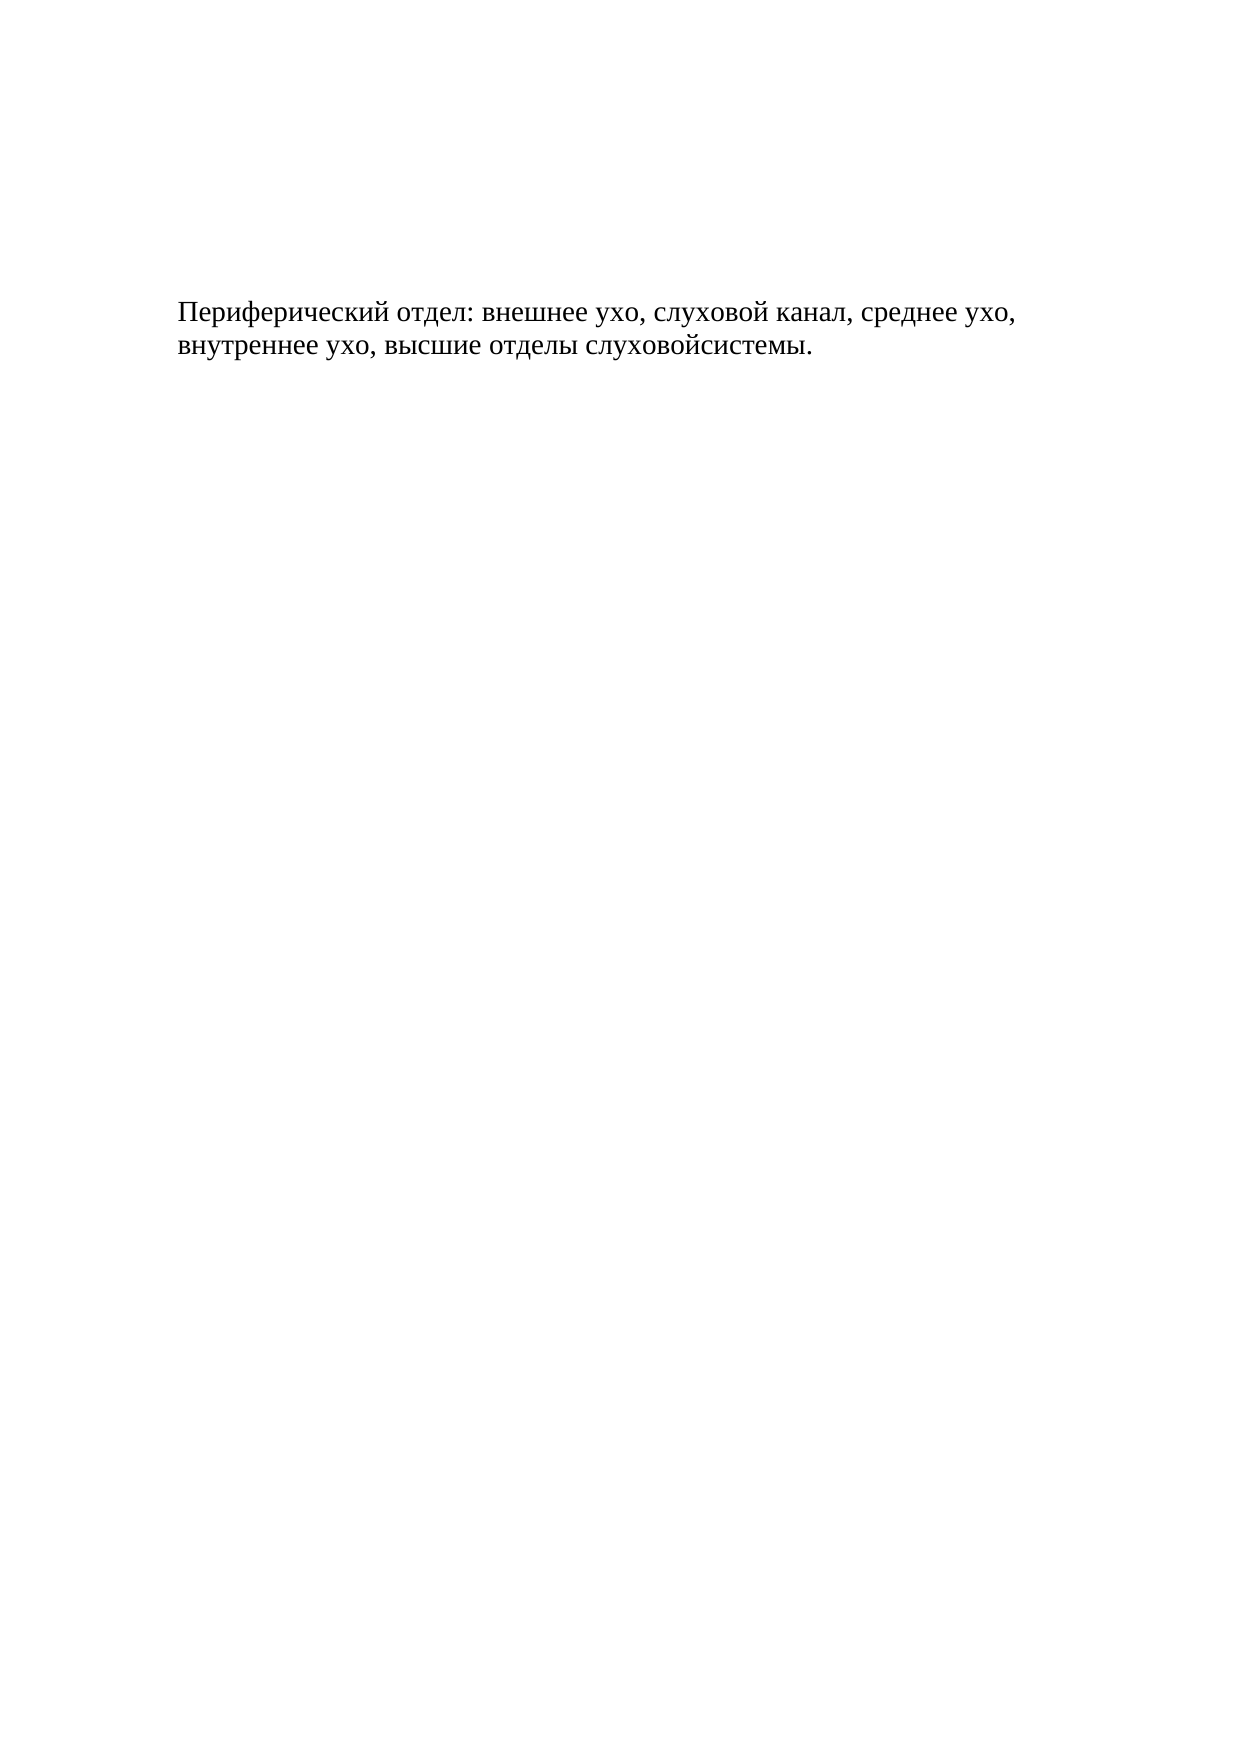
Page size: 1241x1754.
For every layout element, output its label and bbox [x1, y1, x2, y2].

list [177, 294, 1121, 361]
